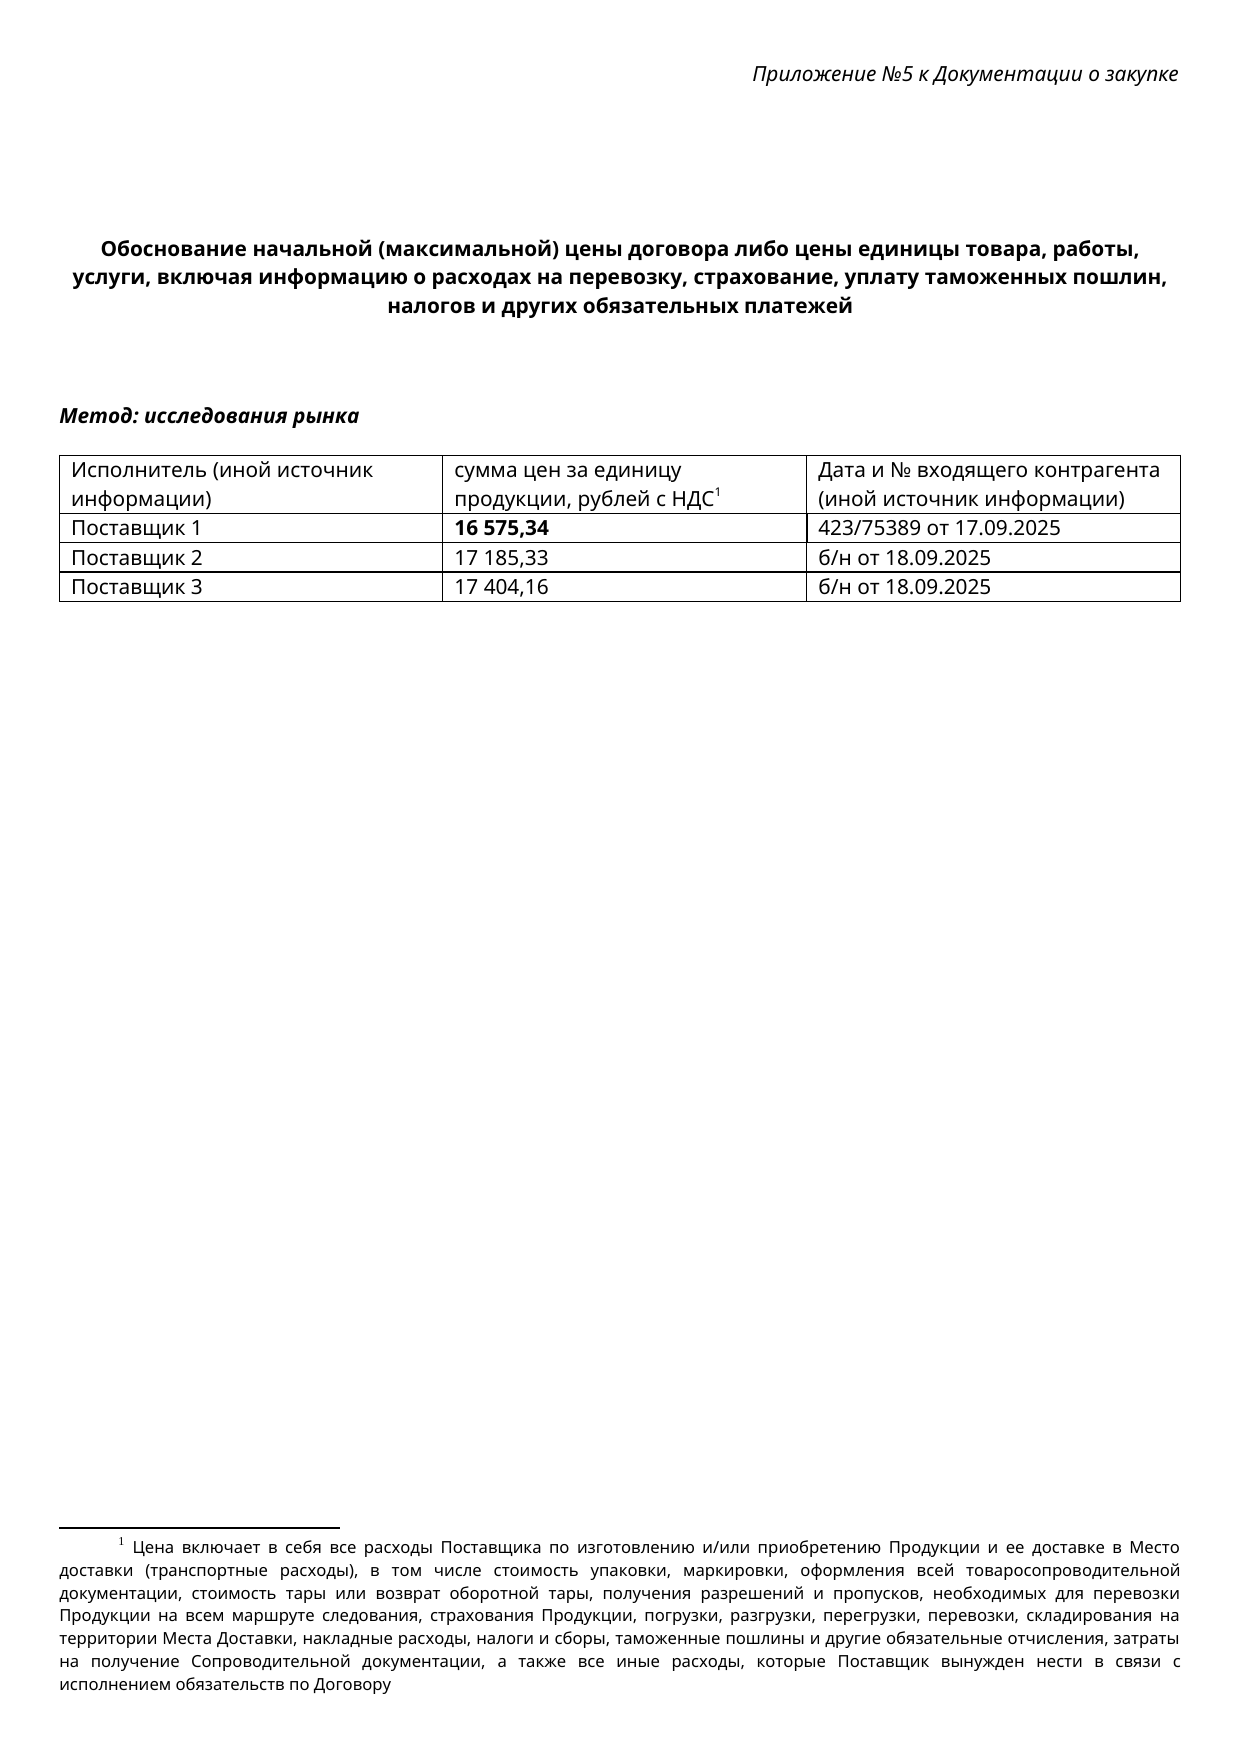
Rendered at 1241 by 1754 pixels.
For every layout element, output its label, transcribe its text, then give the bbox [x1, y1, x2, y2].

table_cell Поставщик 3 [60, 573, 442, 601]
table_cell 423/75389 от 17.09.2025 [808, 514, 1180, 542]
list Приложение №5 к Документации о закупке [134, 59, 1181, 87]
table_cell 16 575,34 [443, 514, 806, 542]
table_header Дата и № входящего контрагента (иной источник информации) [807, 456, 1180, 512]
text Метод: исследования рынка [59, 401, 1181, 429]
table_cell 17 404,16 [443, 573, 806, 601]
text Обоснование начальной (максимальной) цены договора либо цены единицы товара, работы, услуги, включая информацию о расходах на перевозку, страхование, уплату таможенных пошлин, налогов и других обязательных платежей [59, 234, 1181, 319]
table_cell Поставщик 1 [60, 514, 442, 542]
table_cell б/н от 18.09.2025 [807, 543, 1180, 571]
table_header сумма цен за единицу продукции, рублей с НДС [443, 456, 806, 512]
table_cell б/н от 18.09.2025 [807, 573, 1180, 601]
table_header Исполнитель (иной источник информации) [60, 456, 442, 512]
table_cell Поставщик 2 [60, 543, 442, 571]
table_cell 17 185,33 [443, 543, 806, 571]
